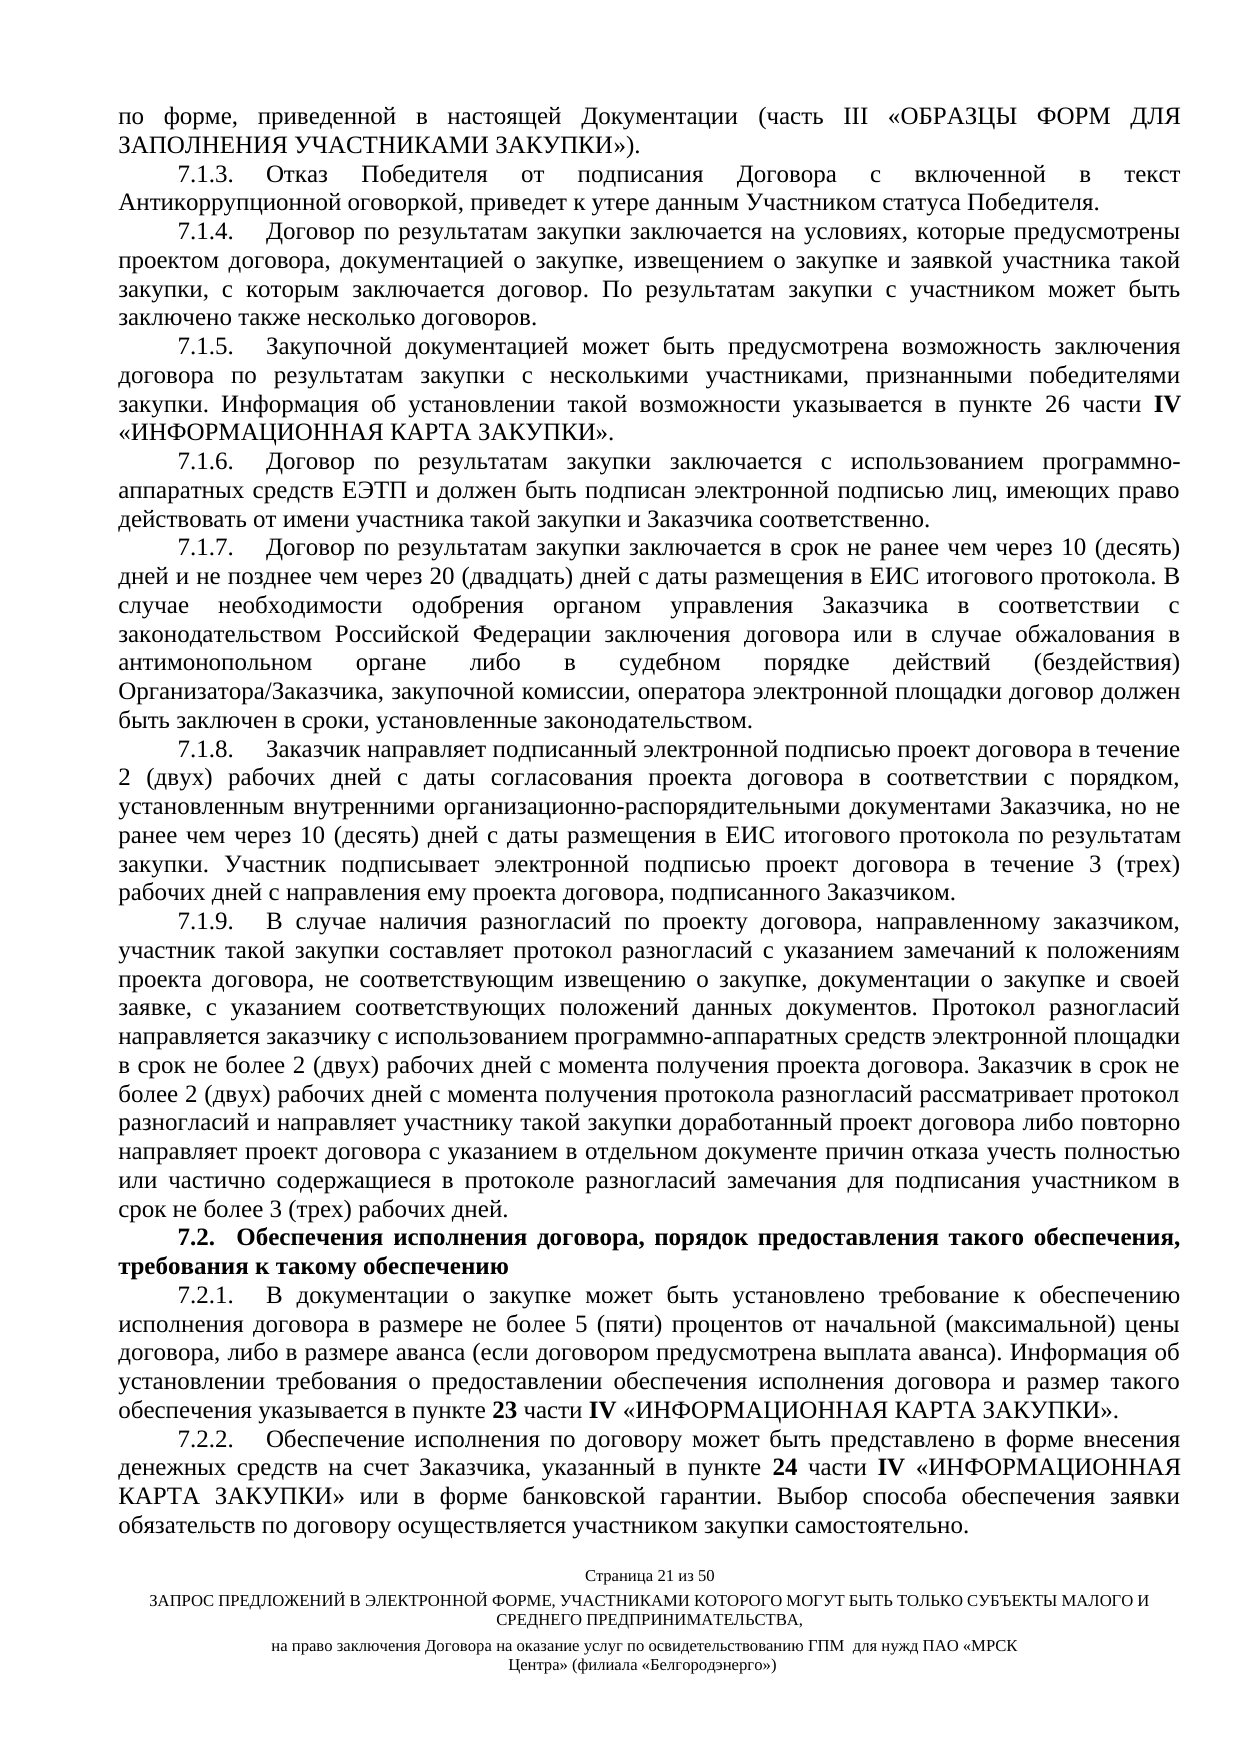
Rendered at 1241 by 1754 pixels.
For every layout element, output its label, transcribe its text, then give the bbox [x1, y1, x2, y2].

subtitle В документации о закупке может быть установлено требование к обеспечению исполнения договора в размере не более 5 (пяти) процентов от начальной (максимальной) цены договора, либо в размере аванса (если договором предусмотрена выплата аванса). Информация об установлении требования о предоставлении обеспечения исполнения договора и размер такого обеспечения указывается в пункте 23 части IV «ИНФОРМАЦИОННАЯ КАРТА ЗАКУПКИ». [118, 1280, 1181, 1424]
subtitle Отказ Победителя от подписания Договора с включенной в текст Антикоррупционной оговоркой, приведет к утере данным Участником статуса Победителя. [118, 159, 1181, 216]
subtitle В случае наличия разногласий по проекту договора, направленному заказчиком, участник такой закупки составляет протокол разногласий с указанием замечаний к положениям проекта договора, не соответствующим извещению о закупке, документации о закупке и своей заявке, с указанием соответствующих положений данных документов. Протокол разногласий направляется заказчику с использованием программно-аппаратных средств электронной площадки в срок не более 2 (двух) рабочих дней с момента получения проекта договора. Заказчик в срок не более 2 (двух) рабочих дней с момента получения протокола разногласий рассматривает протокол разногласий и направляет участнику такой закупки доработанный проект договора либо повторно направляет проект договора с указанием в отдельном документе причин отказа учесть полностью или частично содержащиеся в протоколе разногласий замечания для подписания участником в срок не более 3 (трех) рабочих дней. [118, 906, 1181, 1222]
subtitle Договор по результатам закупки заключается с использованием программно-аппаратных средств ЕЭТП и должен быть подписан электронной подписью лиц, имеющих право действовать от имени участника такой закупки и Заказчика соответственно. [118, 446, 1181, 532]
subtitle Заказчик направляет подписанный электронной подписью проект договора в течение 2 (двух) рабочих дней с даты согласования проекта договора в соответствии с порядком, установленным внутренними организационно-распорядительными документами Заказчика, но не ранее чем через 10 (десять) дней с даты размещения в ЕИС итогового протокола по результатам закупки. Участник подписывает электронной подписью проект договора в течение 3 (трех) рабочих дней с направления ему проекта договора, подписанного Заказчиком. [118, 734, 1181, 906]
subtitle Договор по результатам закупки заключается в срок не ранее чем через 10 (десять) дней и не позднее чем через 20 (двадцать) дней с даты размещения в ЕИС итогового протокола. В случае необходимости одобрения органом управления Заказчика в соответствии с законодательством Российской Федерации заключения договора или в случае обжалования в антимонопольном органе либо в судебном порядке действий (бездействия) Организатора/Заказчика, закупочной комиссии, оператора электронной площадки договор должен быть заключен в сроки, установленные законодательством. [118, 532, 1181, 734]
subtitle Обеспечения исполнения договора, порядок предоставления такого обеспечения, требования к такому обеспечению [118, 1222, 1181, 1280]
subtitle Договор по результатам закупки заключается на условиях, которые предусмотрены проектом договора, документацией о закупке, извещением о закупке и заявкой участника такой закупки, с которым заключается договор. По результатам закупки с участником может быть заключено также несколько договоров. [118, 216, 1181, 331]
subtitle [118, 101, 1181, 159]
subtitle Закупочной документацией может быть предусмотрена возможность заключения договора по результатам закупки с несколькими участниками, признанными победителями закупки. Информация об установлении такой возможности указывается в пункте 26 части IV «ИНФОРМАЦИОННАЯ КАРТА ЗАКУПКИ». [118, 331, 1181, 446]
subtitle Обеспечение исполнения по договору может быть представлено в форме внесения денежных средств на счет Заказчика, указанный в пункте 24 части IV «ИНФОРМАЦИОННАЯ КАРТА ЗАКУПКИ» или в форме банковской гарантии. Выбор способа обеспечения заявки обязательств по договору осуществляется участником закупки самостоятельно. [118, 1424, 1181, 1539]
